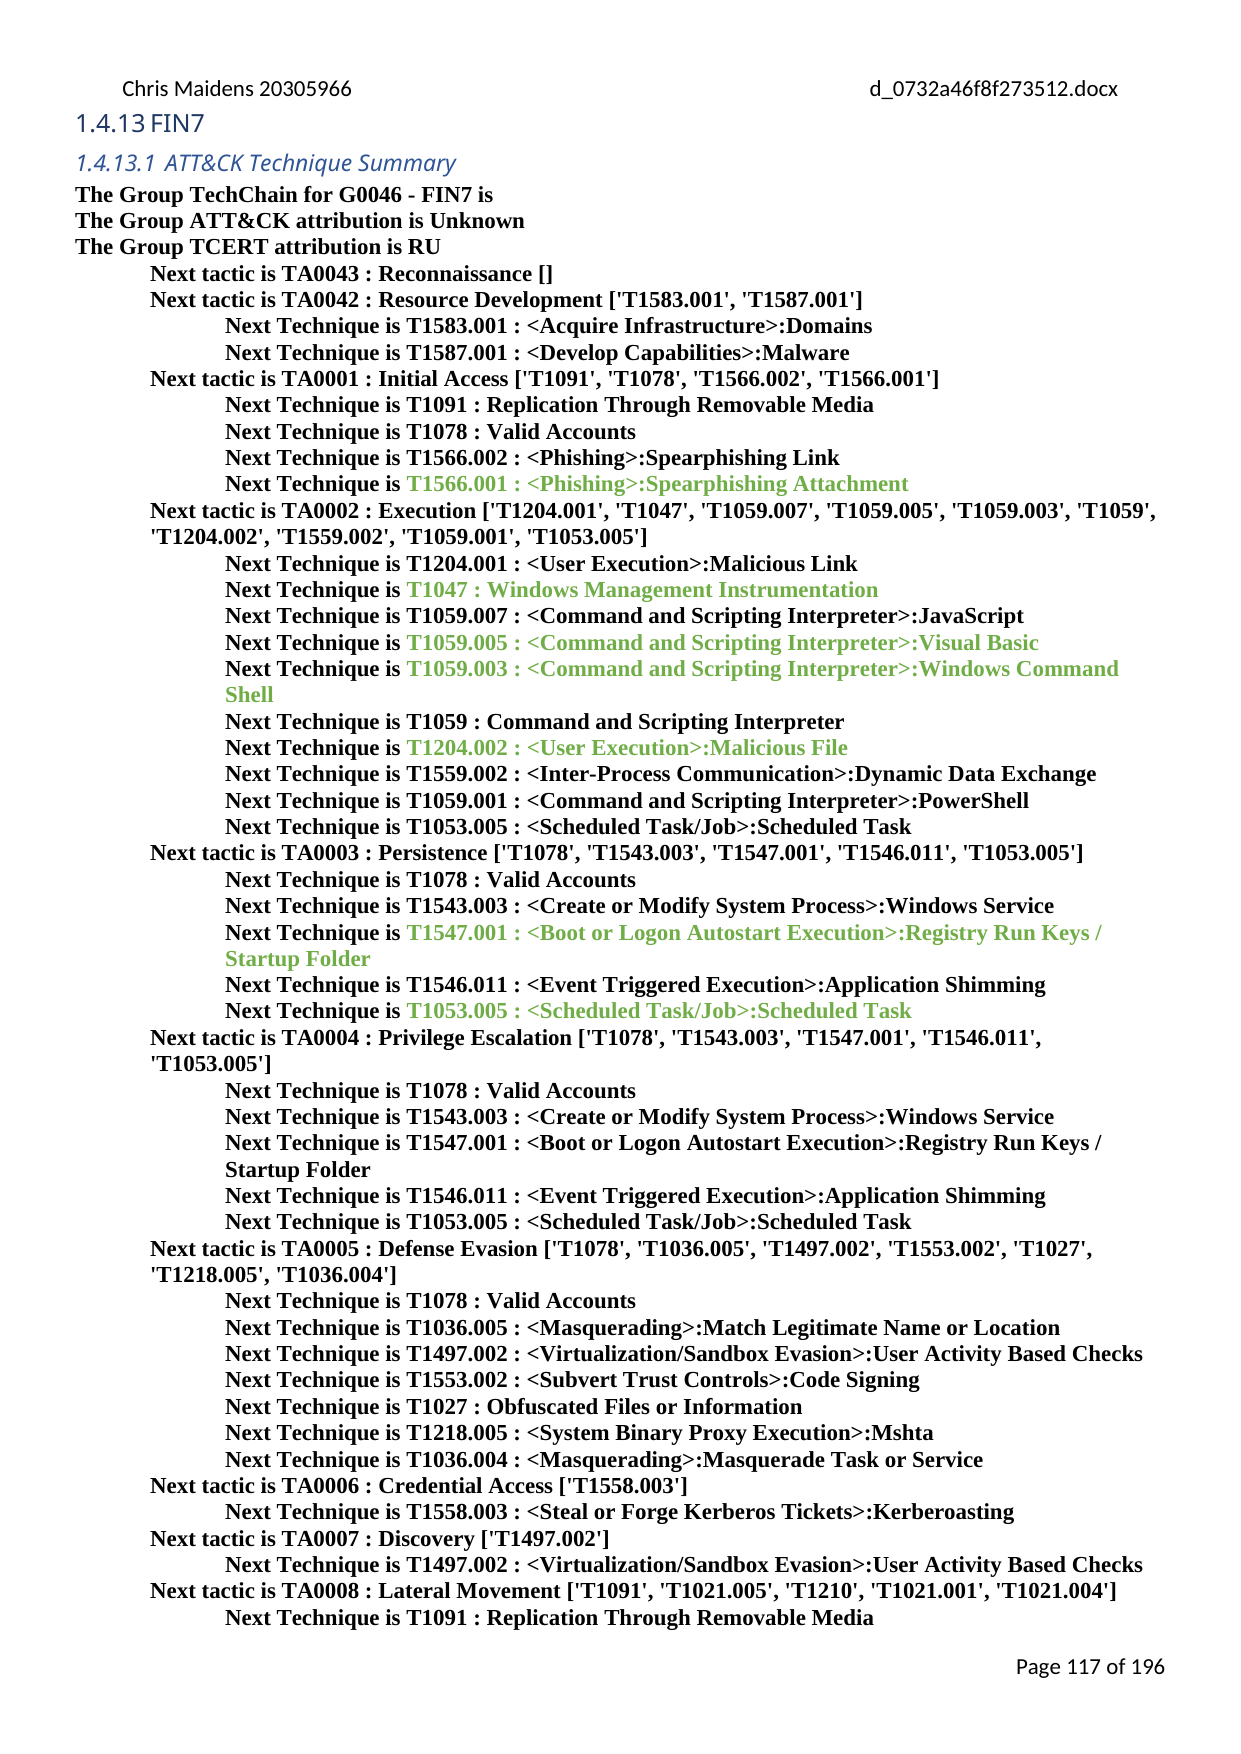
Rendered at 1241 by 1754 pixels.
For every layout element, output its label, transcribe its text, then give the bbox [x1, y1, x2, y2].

text Next Technique is T1204.002 : <User Execution>:Malicious File [225, 734, 1165, 760]
text Next Technique is T1036.005 : <Masquerading>:Match Legitimate Name or Location [225, 1314, 1165, 1340]
text Next tactic is TA0006 : Credential Access ['T1558.003'] [150, 1472, 1165, 1498]
text Next tactic is TA0004 : Privilege Escalation ['T1078', 'T1543.003', 'T1547.001', 'T1546.011', 'T1053.005'] [150, 1024, 1165, 1077]
text Next Technique is T1053.005 : <Scheduled Task/Job>:Scheduled Task [225, 813, 1165, 839]
text Next Technique is T1553.002 : <Subvert Trust Controls>:Code Signing [225, 1367, 1165, 1393]
text Next tactic is TA0003 : Persistence ['T1078', 'T1543.003', 'T1547.001', 'T1546.011', 'T1053.005'] [150, 839, 1165, 866]
text Next Technique is T1091 : Replication Through Removable Media [225, 391, 1165, 418]
text Next Technique is T1036.004 : <Masquerading>:Masquerade Task or Service [225, 1446, 1165, 1472]
text Next Technique is T1053.005 : <Scheduled Task/Job>:Scheduled Task [225, 998, 1165, 1024]
text Next Technique is T1566.001 : <Phishing>:Spearphishing Attachment [225, 471, 1165, 497]
text Next Technique is T1059.007 : <Command and Scripting Interpreter>:JavaScript [225, 602, 1165, 629]
text Next Technique is T1027 : Obfuscated Files or Information [225, 1393, 1165, 1419]
text Next tactic is TA0001 : Initial Access ['T1091', 'T1078', 'T1566.002', 'T1566.001'] [150, 365, 1165, 391]
text Next Technique is T1559.002 : <Inter-Process Communication>:Dynamic Data Exchange [225, 760, 1165, 787]
text Next Technique is T1078 : Valid Accounts [225, 866, 1165, 892]
text Next Technique is T1583.001 : <Acquire Infrastructure>:Domains [225, 312, 1165, 339]
text Next tactic is TA0007 : Discovery ['T1497.002'] [150, 1525, 1165, 1551]
text Next Technique is T1059.003 : <Command and Scripting Interpreter>:Windows Command Shell [225, 655, 1165, 708]
text Next Technique is T1543.003 : <Create or Modify System Process>:Windows Service [225, 1103, 1165, 1129]
subtitle FIN7 [75, 106, 1165, 140]
text Next Technique is T1546.011 : <Event Triggered Execution>:Application Shimming [225, 971, 1165, 998]
text Next Technique is T1587.001 : <Develop Capabilities>:Malware [225, 339, 1165, 365]
text Next Technique is T1497.002 : <Virtualization/Sandbox Evasion>:User Activity Based Checks [225, 1340, 1165, 1367]
text Next Technique is T1059.001 : <Command and Scripting Interpreter>:PowerShell [225, 787, 1165, 813]
text Next Technique is T1547.001 : <Boot or Logon Autostart Execution>:Registry Run Keys / Startup Folder [225, 918, 1165, 971]
text Next tactic is TA0043 : Reconnaissance [] [150, 260, 1165, 286]
text Next Technique is T1543.003 : <Create or Modify System Process>:Windows Service [225, 892, 1165, 918]
text Next Technique is T1204.001 : <User Execution>:Malicious Link [225, 549, 1165, 576]
text Next Technique is T1091 : Replication Through Removable Media [225, 1604, 1165, 1630]
text Next Technique is T1566.002 : <Phishing>:Spearphishing Link [225, 444, 1165, 471]
text Next Technique is T1078 : Valid Accounts [225, 418, 1165, 444]
text Next Technique is T1218.005 : <System Binary Proxy Execution>:Mshta [225, 1419, 1165, 1446]
text Next Technique is T1497.002 : <Virtualization/Sandbox Evasion>:User Activity Based Checks [225, 1551, 1165, 1577]
text The Group TechChain for G0046 - FIN7 is [75, 181, 1165, 207]
text Next Technique is T1059.005 : <Command and Scripting Interpreter>:Visual Basic [225, 629, 1165, 655]
text Next Technique is T1558.003 : <Steal or Forge Kerberos Tickets>:Kerberoasting [225, 1498, 1165, 1525]
text Next tactic is TA0002 : Execution ['T1204.001', 'T1047', 'T1059.007', 'T1059.005', 'T1059.003', 'T1059', 'T1204.002', 'T1559.002', 'T1059.001', 'T1053.005'] [150, 497, 1165, 549]
text Next tactic is TA0005 : Defense Evasion ['T1078', 'T1036.005', 'T1497.002', 'T1553.002', 'T1027', 'T1218.005', 'T1036.004'] [150, 1235, 1165, 1287]
text Next Technique is T1053.005 : <Scheduled Task/Job>:Scheduled Task [225, 1208, 1165, 1235]
text Next tactic is TA0008 : Lateral Movement ['T1091', 'T1021.005', 'T1210', 'T1021.001', 'T1021.004'] [150, 1577, 1165, 1604]
text The Group ATT&CK attribution is Unknown [75, 207, 1165, 233]
text Next Technique is T1059 : Command and Scripting Interpreter [225, 708, 1165, 734]
text Next Technique is T1078 : Valid Accounts [225, 1077, 1165, 1103]
text Next Technique is T1546.011 : <Event Triggered Execution>:Application Shimming [225, 1182, 1165, 1208]
text Next Technique is T1078 : Valid Accounts [225, 1287, 1165, 1314]
subtitle ATT&CK Technique Summary [75, 147, 1165, 178]
text Next Technique is T1047 : Windows Management Instrumentation [225, 576, 1165, 602]
text Next Technique is T1547.001 : <Boot or Logon Autostart Execution>:Registry Run Keys / Startup Folder [225, 1129, 1165, 1182]
text The Group TCERT attribution is RU [75, 233, 1165, 260]
text Next tactic is TA0042 : Resource Development ['T1583.001', 'T1587.001'] [150, 286, 1165, 312]
